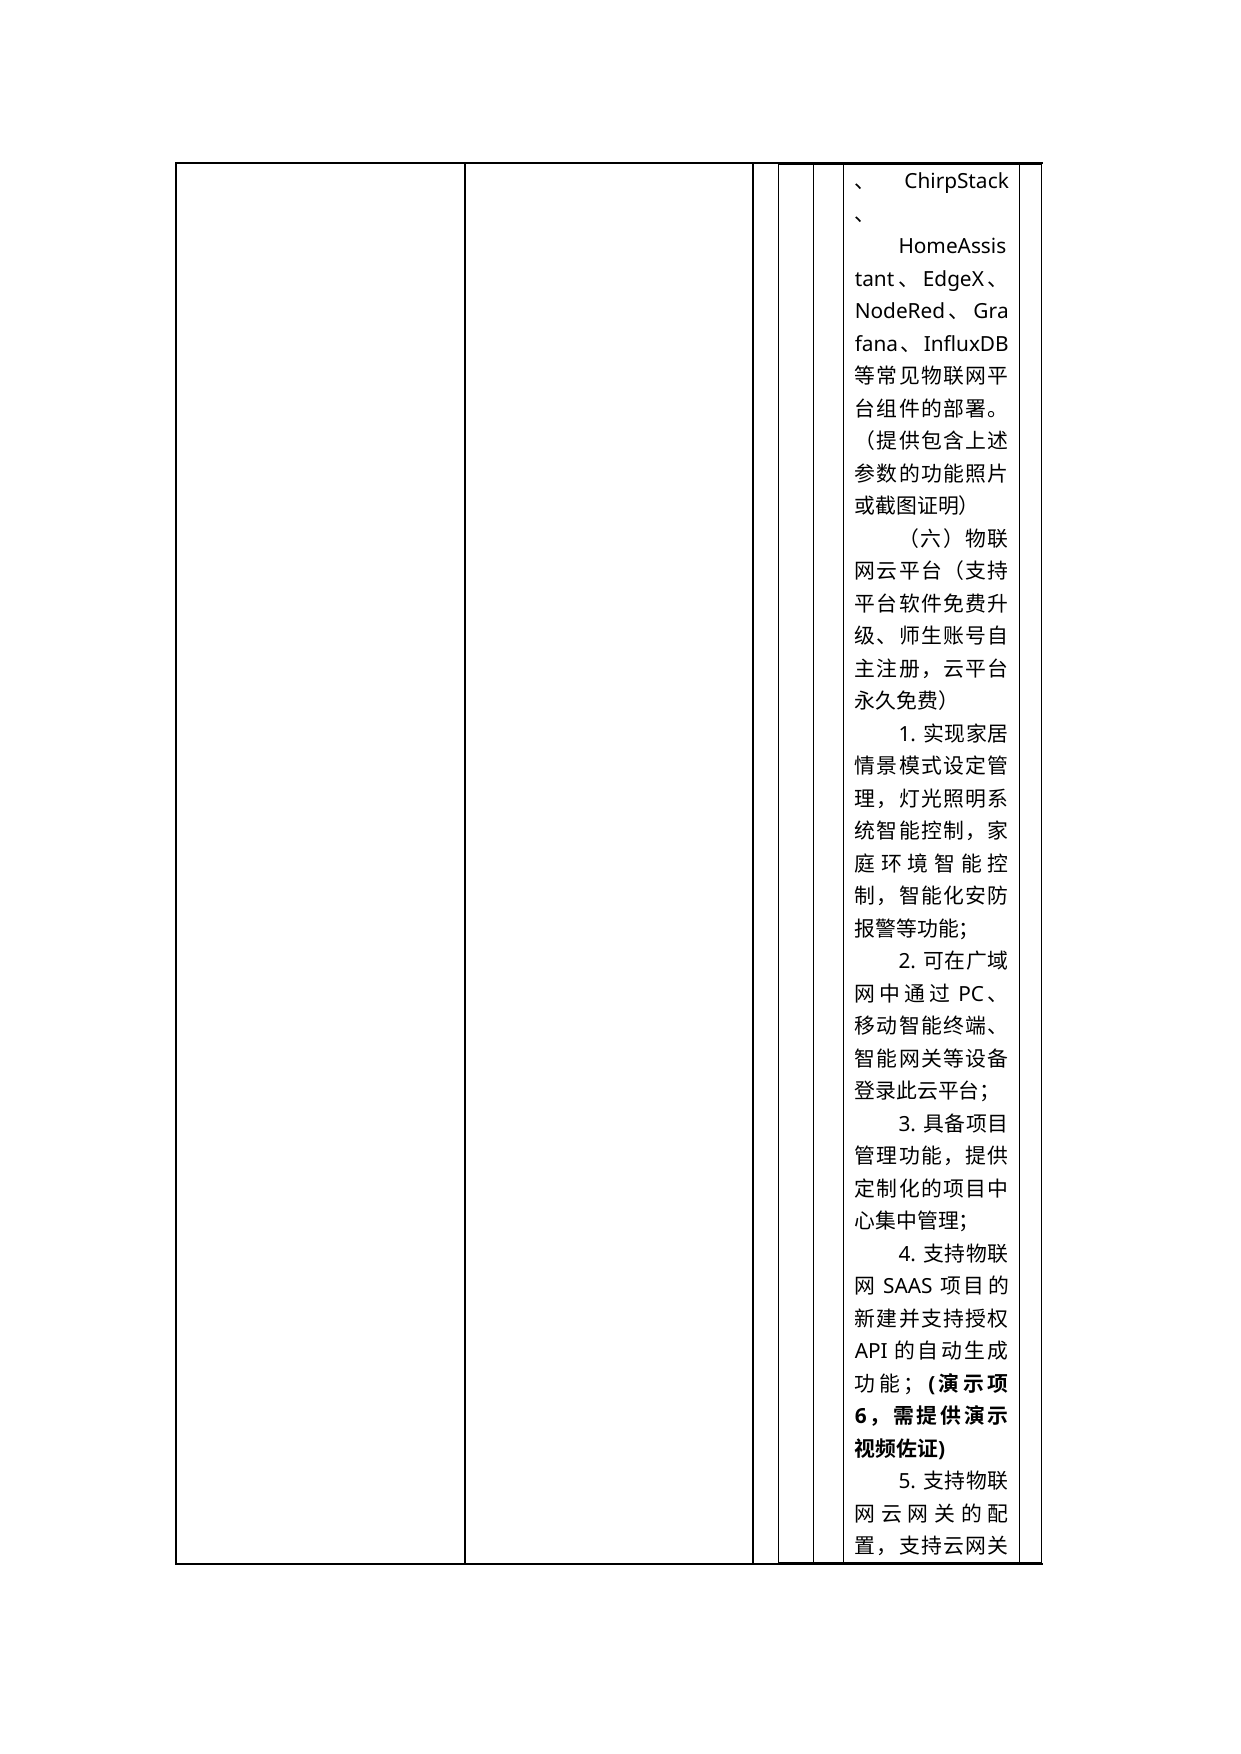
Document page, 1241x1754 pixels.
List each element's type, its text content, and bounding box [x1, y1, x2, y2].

table_cell 2 [177, 164, 464, 1563]
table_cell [1020, 165, 1041, 1562]
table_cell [844, 165, 1019, 1562]
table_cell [814, 165, 843, 1562]
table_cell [779, 165, 813, 1562]
table_cell [466, 164, 752, 1563]
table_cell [754, 164, 778, 1563]
